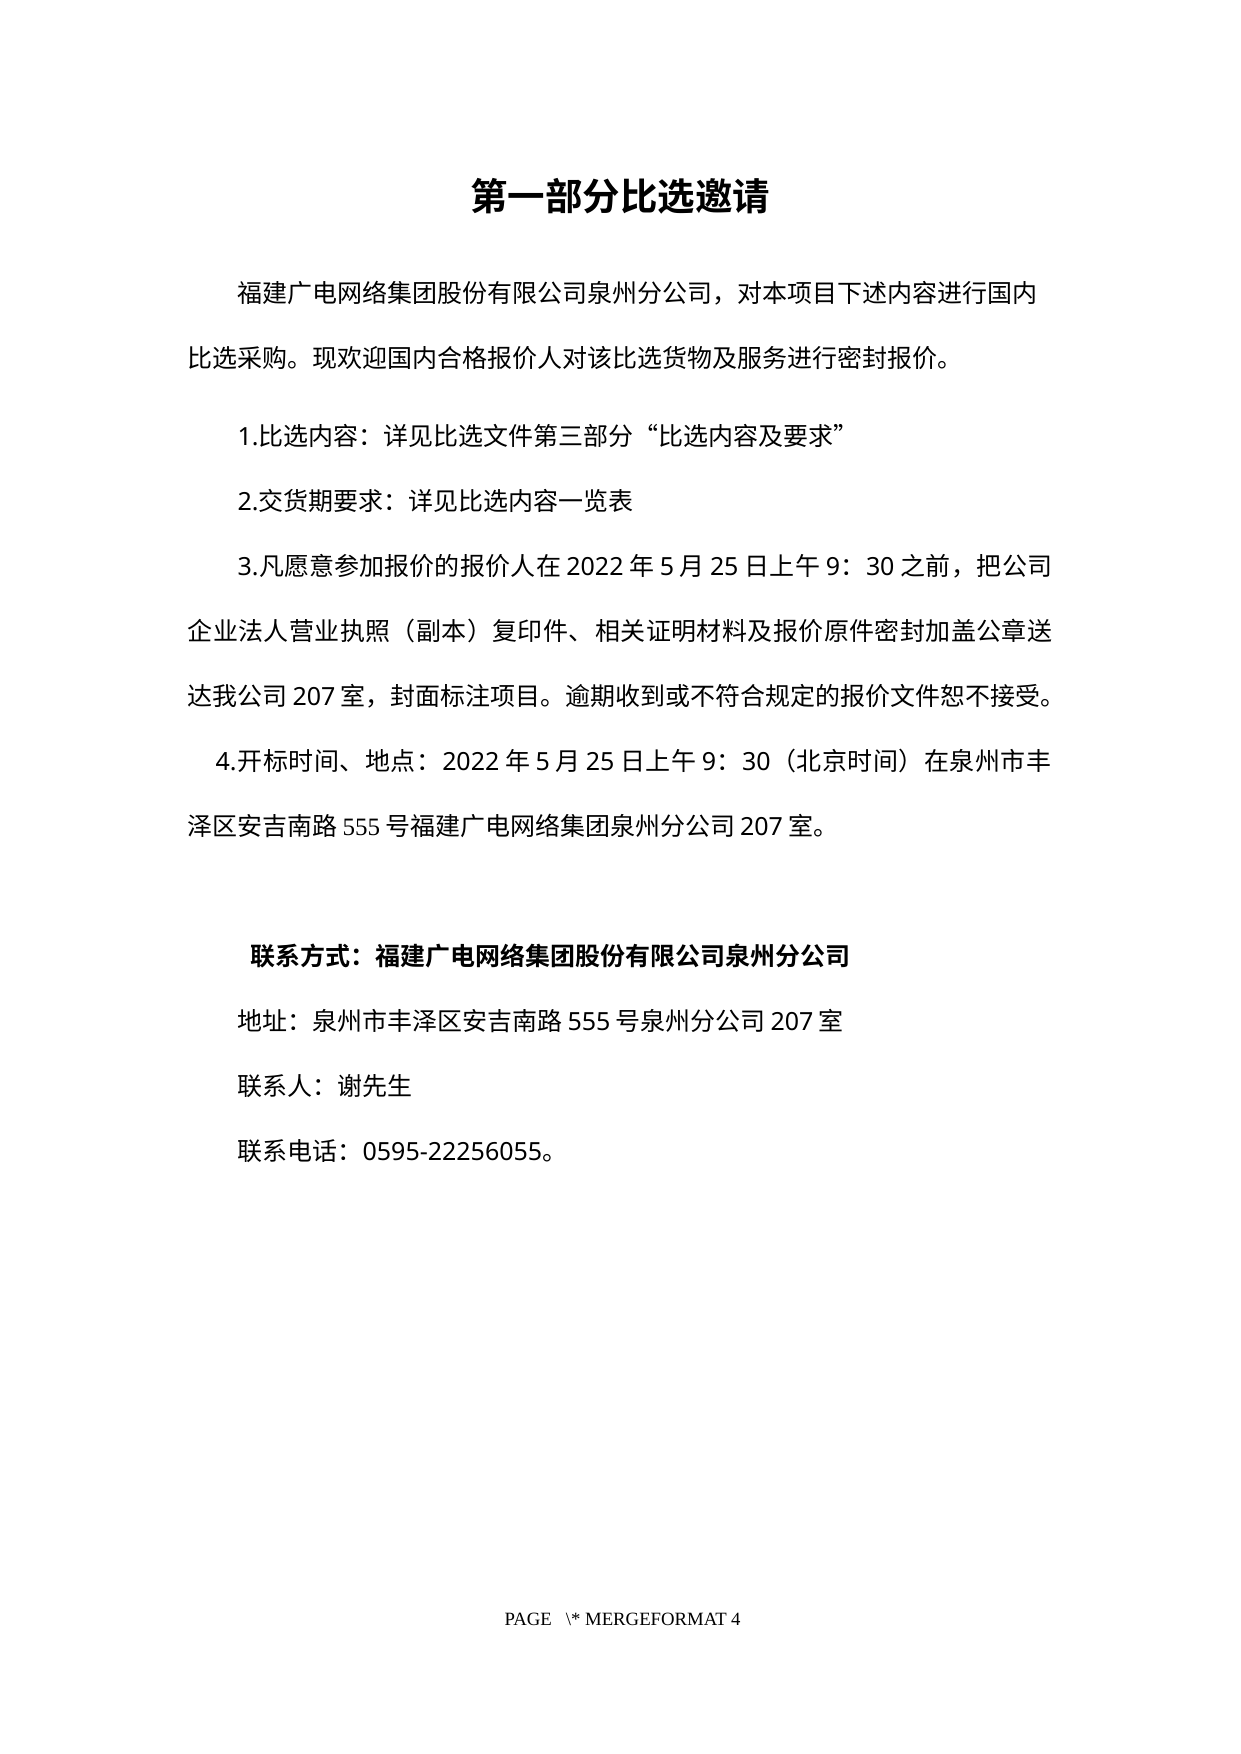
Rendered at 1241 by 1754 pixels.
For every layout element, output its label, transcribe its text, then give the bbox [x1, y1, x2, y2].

text 联系人：谢先生 [187, 1052, 1053, 1117]
text 联系电话：0595-22256055。 [187, 1117, 1053, 1182]
text 联系方式：福建广电网络集团股份有限公司泉州分公司 [187, 922, 1053, 987]
text 3.凡愿意参加报价的报价人在2022年5月25日上午9：30之前，把公司企业法人营业执照（副本）复印件、相关证明材料及报价原件密封加盖公章送达我公司207室，封面标注项目。逾期收到或不符合规定的报价文件恕不接受。 [187, 532, 1053, 727]
text 地址：泉州市丰泽区安吉南路555号泉州分公司207室 [187, 987, 1053, 1052]
text 2.交货期要求：详见比选内容一览表 [187, 467, 1053, 532]
text 第一部分比选邀请 [187, 162, 1053, 227]
text 1.比选内容：详见比选文件第三部分“比选内容及要求” [187, 402, 1053, 467]
text 4.开标时间、地点：2022年5月25日上午9：30（北京时间）在泉州市丰泽区安吉南路555号福建广电网络集团泉州分公司207室。 [187, 727, 1053, 857]
text 福建广电网络集团股份有限公司泉州分公司，对本项目下述内容进行国内比选采购。现欢迎国内合格报价人对该比选货物及服务进行密封报价。 [187, 259, 1053, 389]
